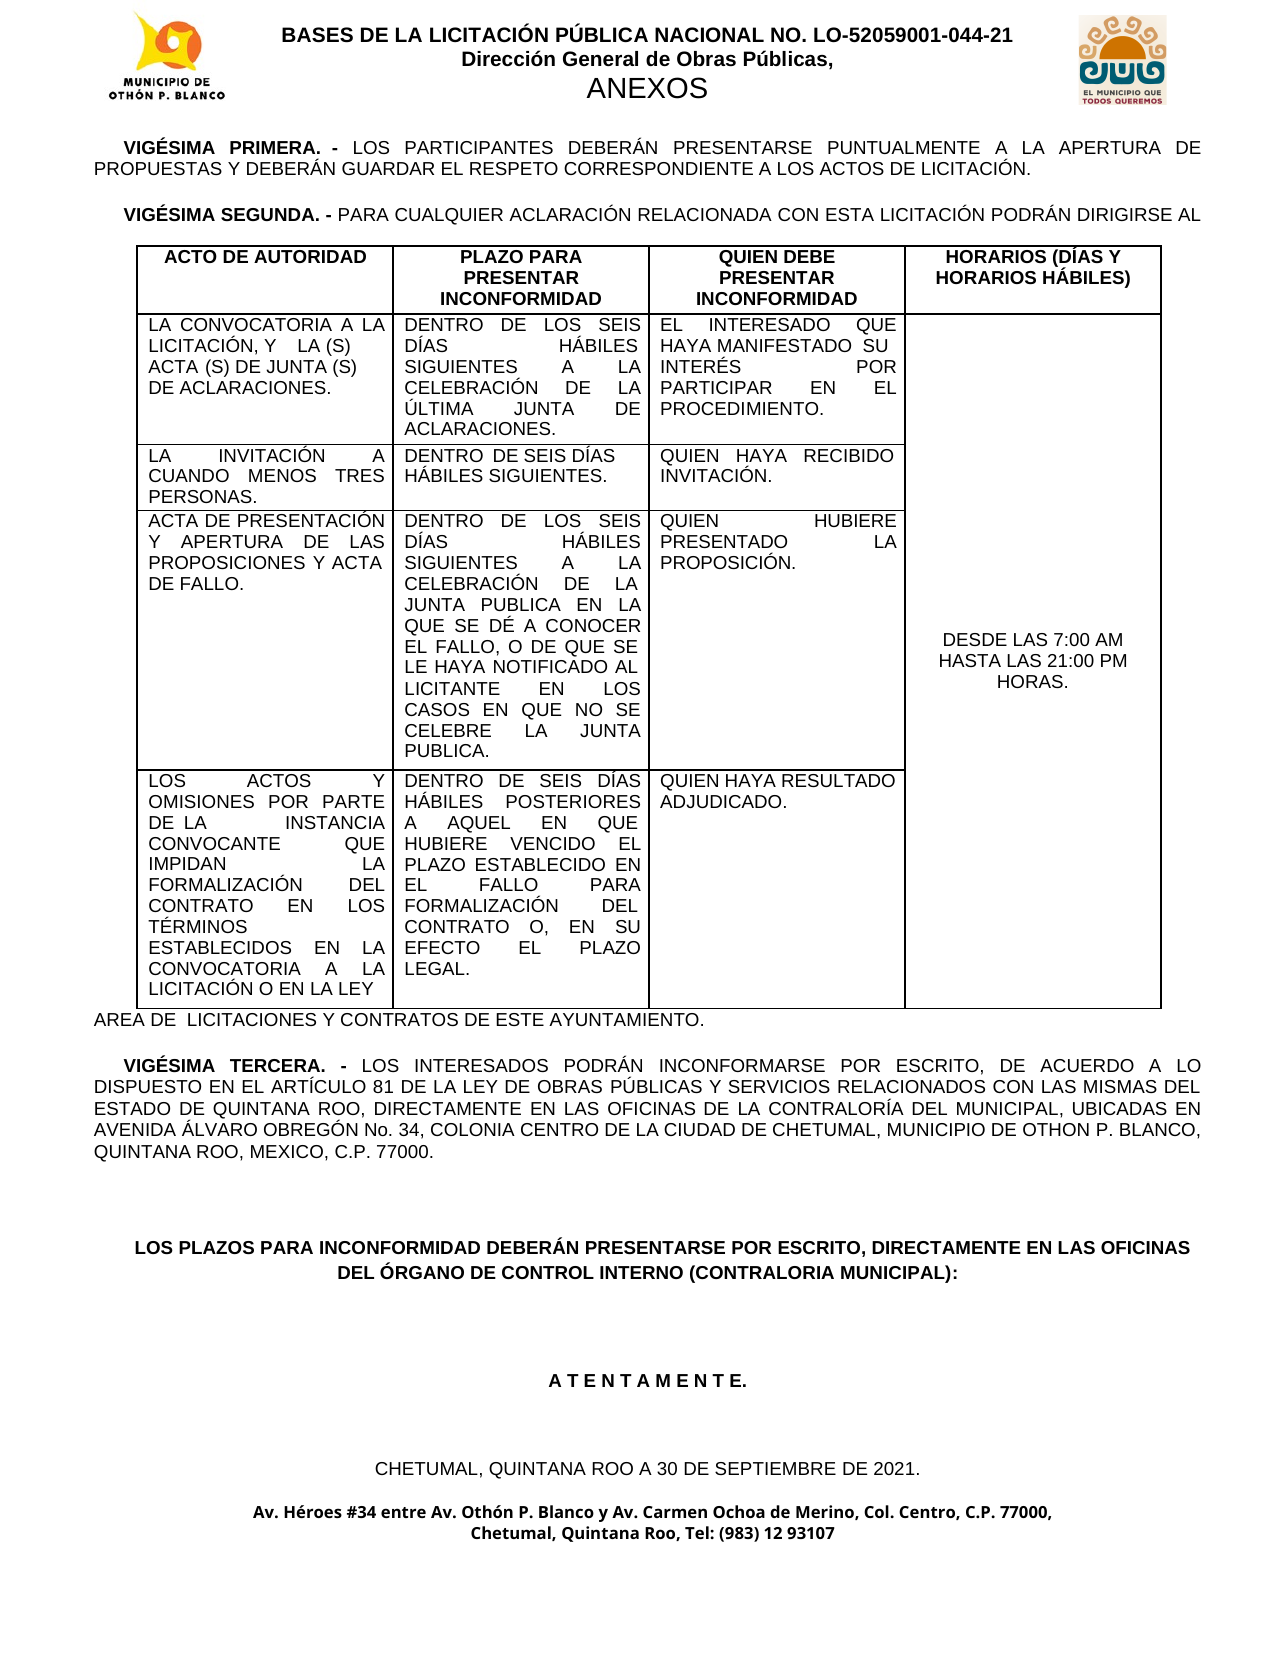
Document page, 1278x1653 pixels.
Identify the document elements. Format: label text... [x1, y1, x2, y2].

picture [104, 0, 237, 114]
table_cell DENTRO DE LOS SEIS DÍAS HÁBILES SIGUIENTES A LA CELEBRACIÓN DE LA JUNTA PUBLICA EN LA QUE SE DÉ A CONOCER EL FALLO, O DE QUE SE LE HAYA NOTIFICADO AL LICITANTE EN LOS CASOS EN QUE NO SE CELEBRE LA JUNTA PUBLICA. [394, 511, 648, 769]
table_header HORARIOS (DÍAS Y HORARIOS HÁBILES) [906, 247, 1160, 313]
table_cell DENTRO DE SEIS DÍAS HÁBILES SIGUIENTES. [394, 445, 648, 509]
table_cell QUIEN HUBIERE PRESENTADO LA PROPOSICIÓN. [650, 511, 904, 769]
table_cell LA INVITACIÓN A CUANDO MENOS TRES PERSONAS. [138, 445, 392, 509]
table_cell EL INTERESADO QUE HAYA MANIFESTADO SU INTERÉS POR PARTICIPAR EN EL PROCEDIMIENTO. [650, 315, 904, 444]
table_header QUIEN DEBE PRESENTAR INCONFORMIDAD [650, 247, 904, 313]
text VIGÉSIMA TERCERA. - LOS INTERESADOS PODRÁN INCONFORMARSE POR ESCRITO, DE ACUERDO A LO DISPUESTO EN EL ARTÍCULO 81 DE LA LEY DE OBRAS PÚBLICAS Y SERVICIOS RELACIONADOS CON LAS MISMAS DEL ESTADO DE QUINTANA ROO, DIRECTAMENTE EN LAS OFICINAS DE LA CONTRALORÍA DEL MUNICIPAL, UBICADAS EN AVENIDA ÁLVARO OBREGÓN No. 34, COLONIA CENTRO DE LA CIUDAD DE CHETUMAL, MUNICIPIO DE OTHON P. BLANCO, QUINTANA ROO, MEXICO, C.P. 77000. [94, 1054, 1201, 1162]
table_cell DESDE LAS 7:00 AM HASTA LAS 21:00 PM HORAS. [906, 315, 1160, 1008]
text VIGÉSIMA PRIMERA. - LOS PARTICIPANTES DEBERÁN PRESENTARSE PUNTUALMENTE A LA APERTURA DE PROPUESTAS Y DEBERÁN GUARDAR EL RESPETO CORRESPONDIENTE A LOS ACTOS DE LICITACIÓN. [94, 137, 1201, 180]
text CHETUMAL, QUINTANA ROO A 30 DE SEPTIEMBRE DE 2021. [94, 1457, 1201, 1479]
text VIGÉSIMA SEGUNDA. - PARA CUALQUIER ACLARACIÓN RELACIONADA CON ESTA LICITACIÓN PODRÁN DIRIGIRSE AL AREA DE LICITACIONES Y CONTRATOS DE ESTE AYUNTAMIENTO. [94, 204, 1201, 1031]
table_cell DENTRO DE LOS SEIS DÍAS HÁBILES SIGUIENTES A LA CELEBRACIÓN DE LA ÚLTIMA JUNTA DE ACLARACIONES. [394, 315, 648, 444]
table_cell QUIEN HAYA RESULTADO ADJUDICADO. [650, 771, 904, 1008]
table_cell DENTRO DE SEIS DÍAS HÁBILES POSTERIORES A AQUEL EN QUE HUBIERE VENCIDO EL PLAZO ESTABLECIDO EN EL FALLO PARA FORMALIZACIÓN DEL CONTRATO O, EN SU EFECTO EL PLAZO LEGAL. [394, 771, 648, 1008]
table_header ACTO DE AUTORIDAD [138, 247, 392, 313]
table_header PLAZO PARA PRESENTAR INCONFORMIDAD [394, 247, 648, 313]
text LOS PLAZOS PARA INCONFORMIDAD DEBERÁN PRESENTARSE POR ESCRITO, DIRECTAMENTE EN LAS OFICINAS DEL ÓRGANO DE CONTROL INTERNO (CONTRALORIA MUNICIPAL): [94, 1237, 1201, 1283]
table_cell LOS ACTOS Y OMISIONES POR PARTE DE LA INSTANCIA CONVOCANTE QUE IMPIDAN LA FORMALIZACIÓN DEL CONTRATO EN LOS TÉRMINOS ESTABLECIDOS EN LA CONVOCATORIA A LA LICITACIÓN O EN LA LEY [138, 771, 392, 1008]
table_cell ACTA DE PRESENTACIÓN Y APERTURA DE LAS PROPOSICIONES Y ACTA DE FALLO. [138, 511, 392, 769]
picture [1078, 15, 1167, 105]
table_cell QUIEN HAYA RECIBIDO INVITACIÓN. [650, 445, 904, 509]
text A T E N T A M E N T E. [94, 1370, 1201, 1392]
table_cell LA CONVOCATORIA A LA LICITACIÓN, Y LA (S) ACTA (S) DE JUNTA (S) DE ACLARACIONES. [138, 315, 392, 444]
